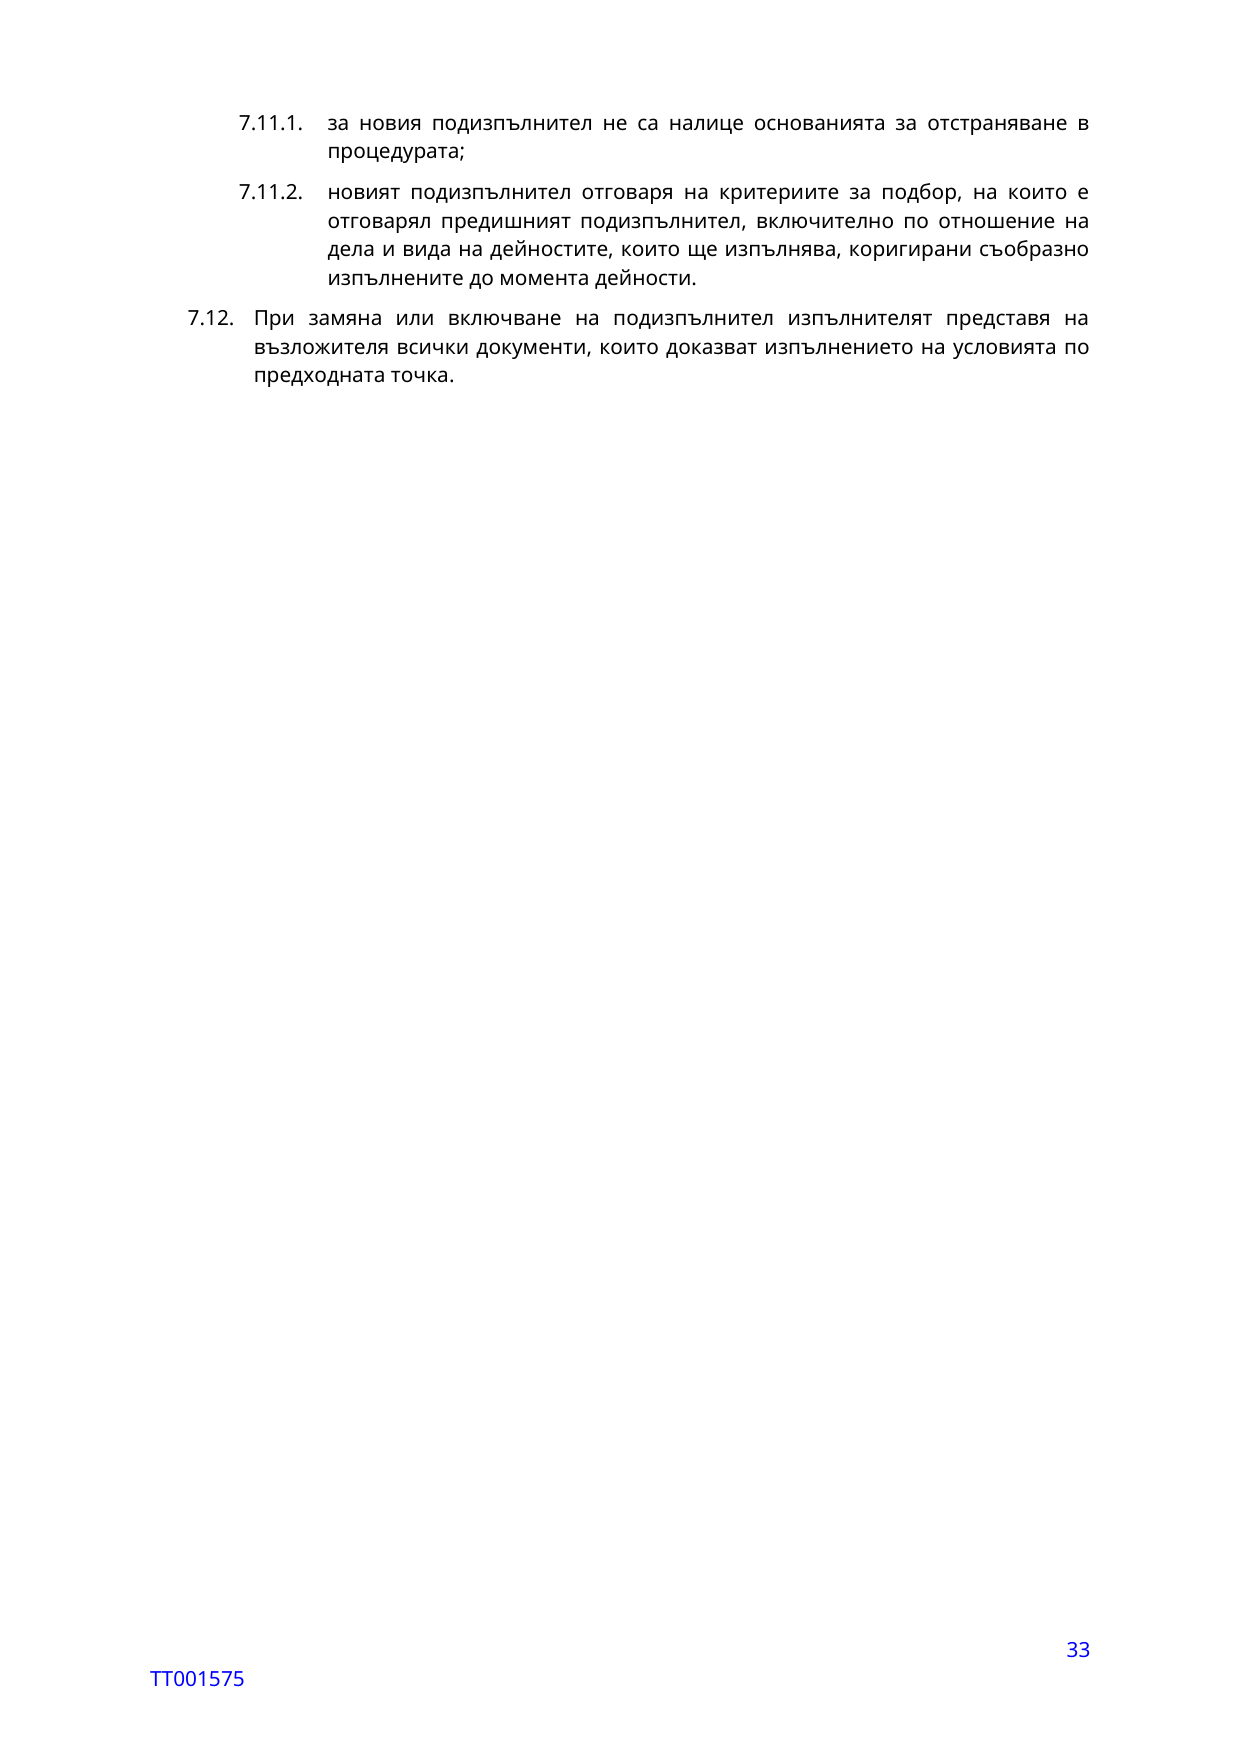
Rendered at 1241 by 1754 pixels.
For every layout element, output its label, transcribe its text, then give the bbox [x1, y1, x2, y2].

list новият подизпълнител отговаря на критериите за подбор, на които е отговарял предишният подизпълнител, включително по отношение на дела и вида на дейностите, които ще изпълнява, коригирани съобразно изпълнените до момента дейности. [239, 177, 1090, 291]
list за новия подизпълнител не са налице основанията за отстраняване в процедурата; [239, 108, 1090, 165]
list При замяна или включване на подизпълнител изпълнителят представя на възложителя всички документи, които доказват изпълнението на условията по предходната точка. [187, 303, 1090, 389]
